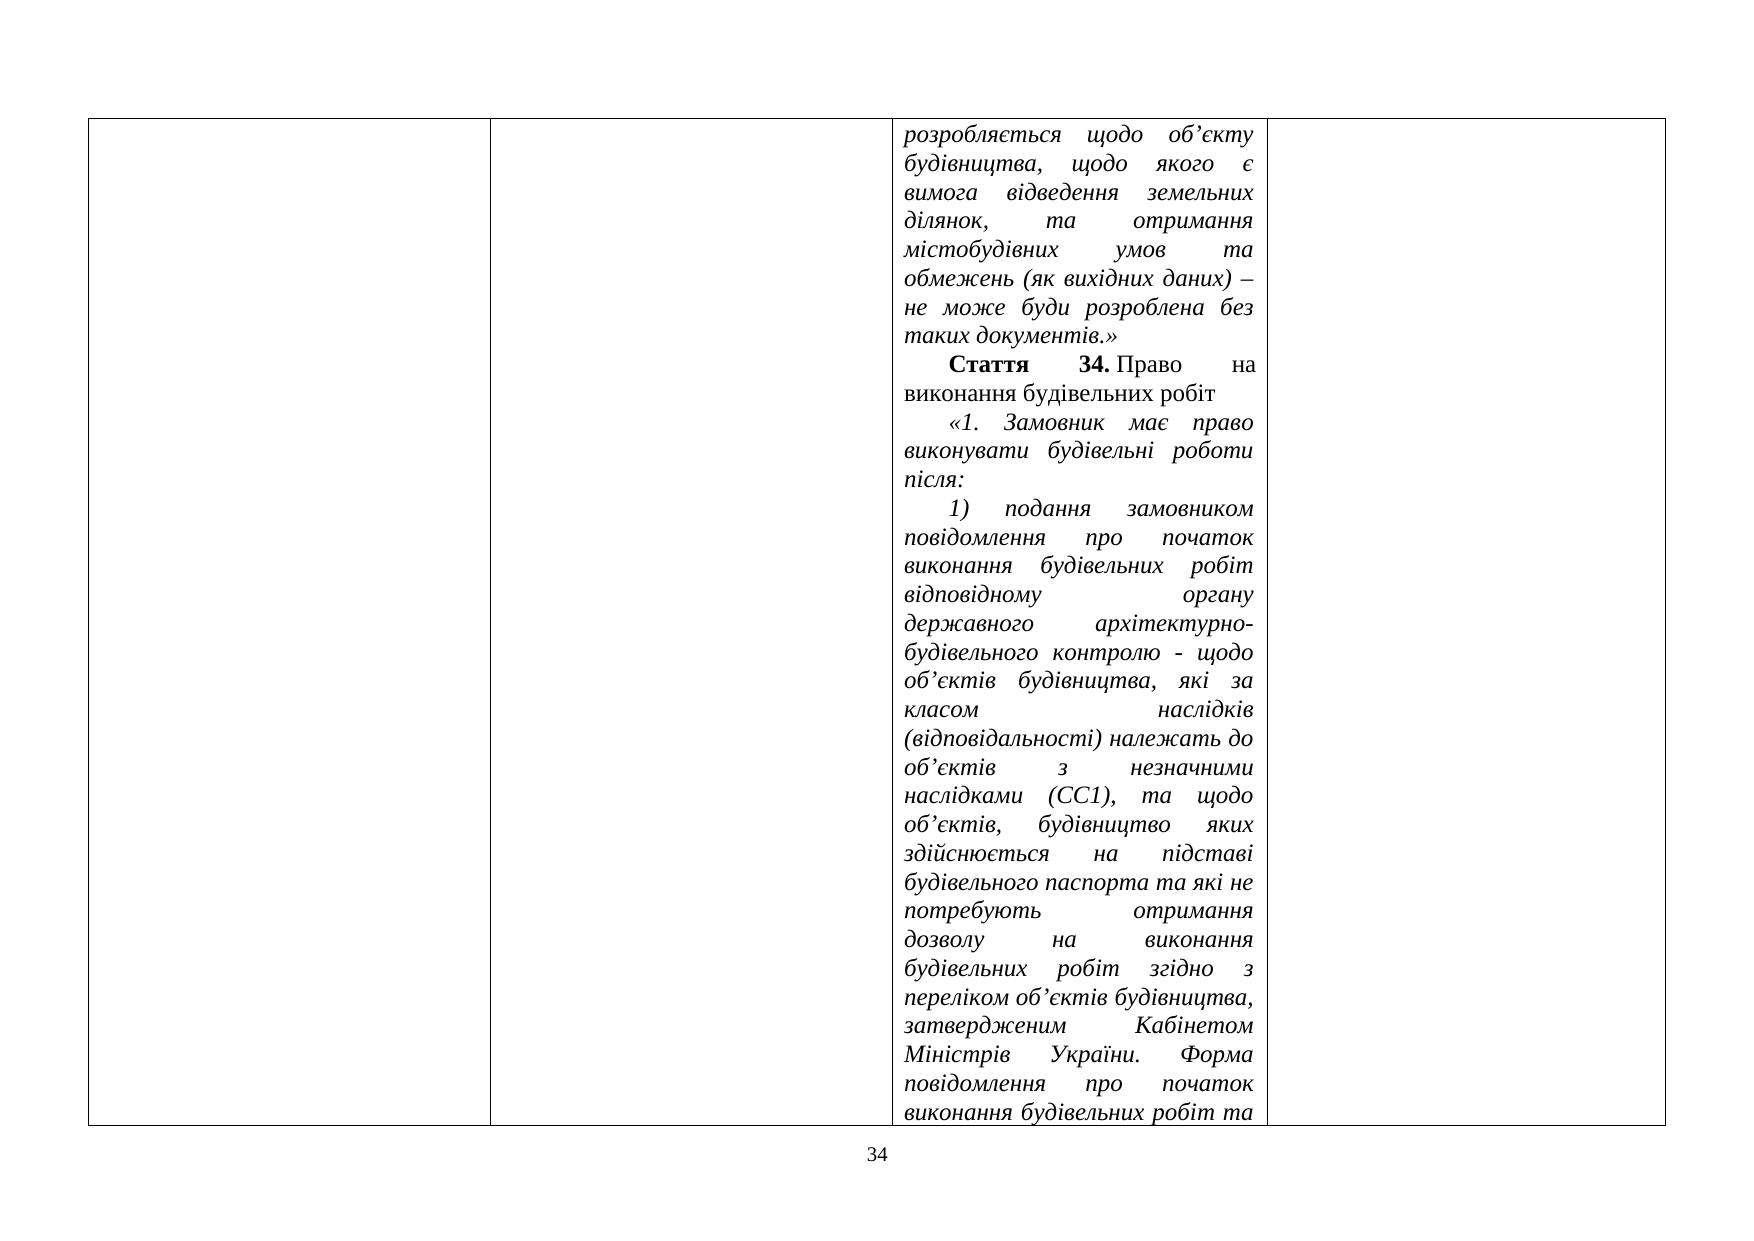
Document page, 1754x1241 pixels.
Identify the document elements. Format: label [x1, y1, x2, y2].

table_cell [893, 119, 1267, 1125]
table_cell [491, 119, 892, 1125]
